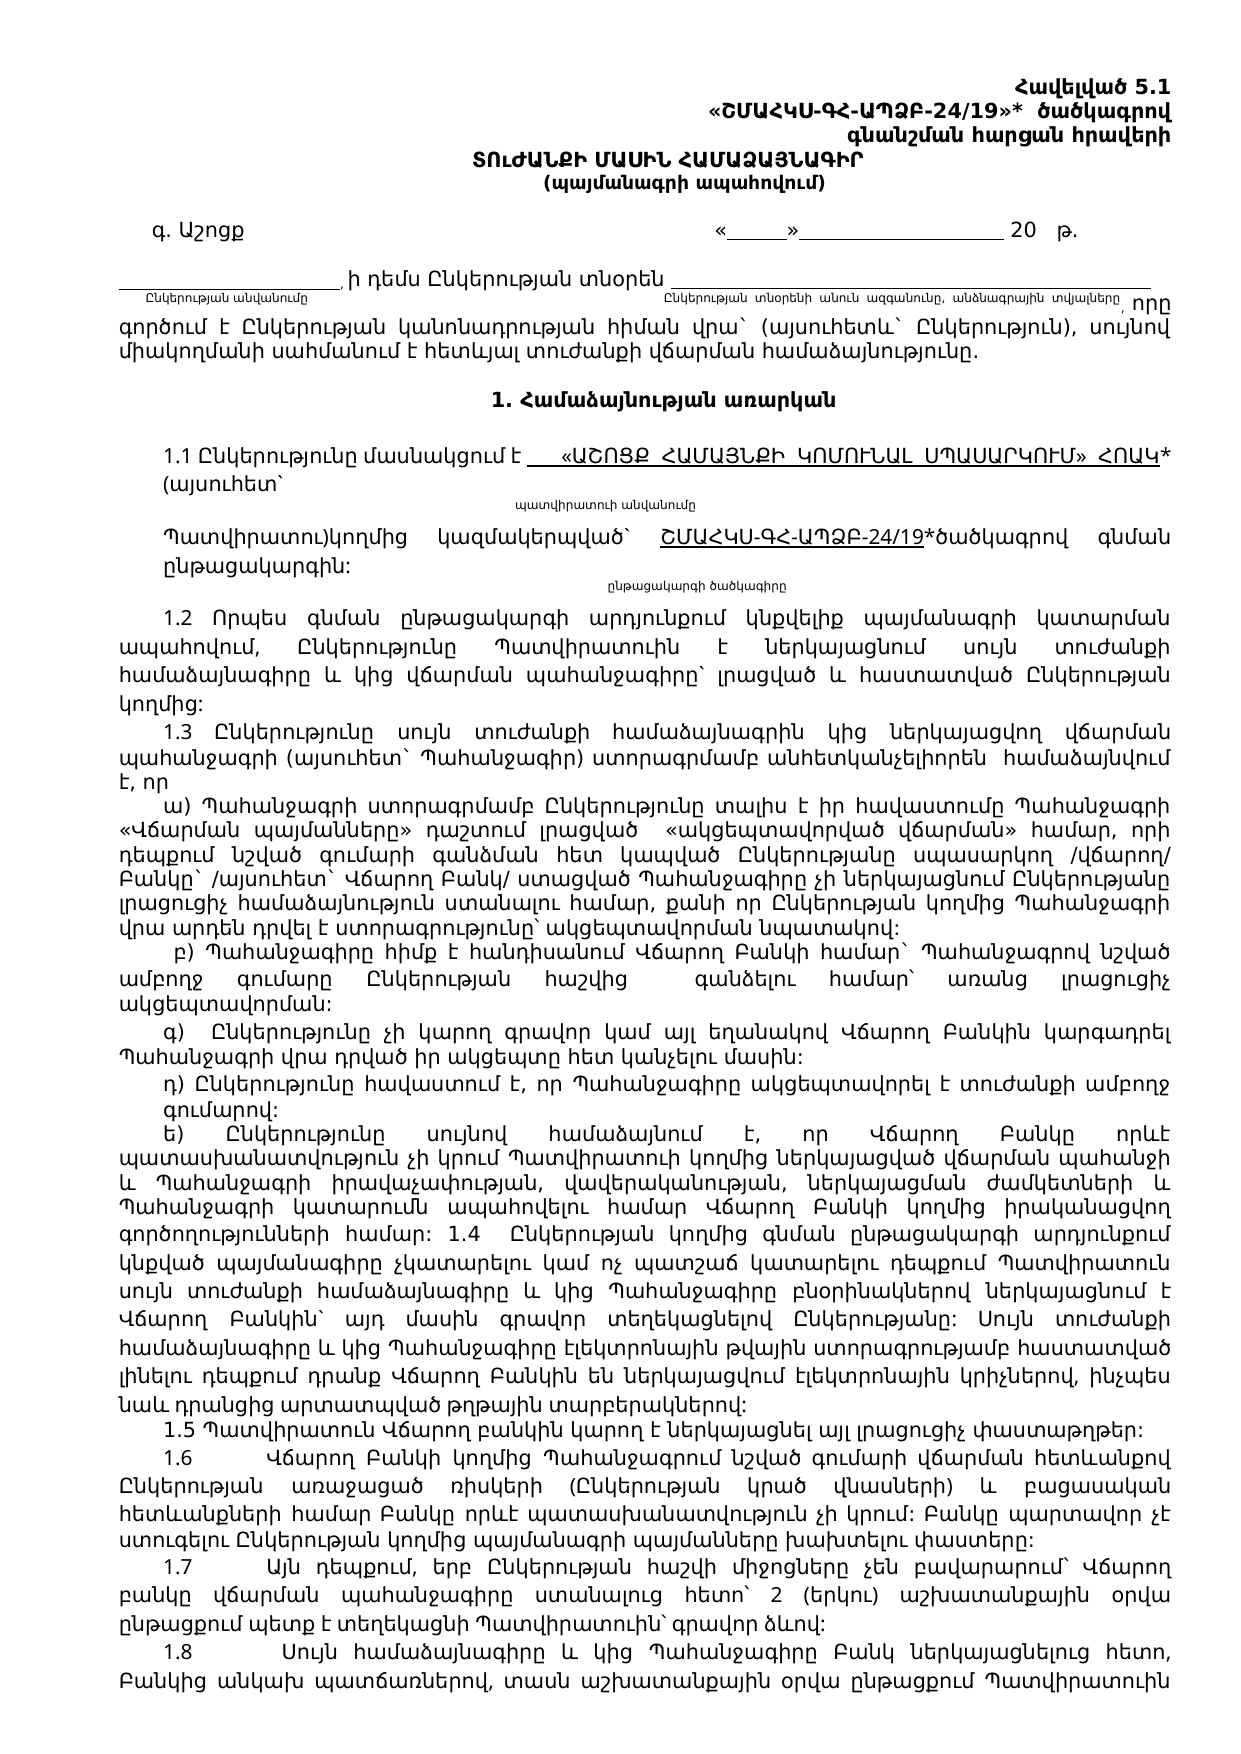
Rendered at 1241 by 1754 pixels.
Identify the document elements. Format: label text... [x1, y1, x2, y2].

text գնանշման հարցան հրավերի [118, 123, 1171, 148]
text 1. Համաձայնության առարկան [156, 388, 1171, 412]
text Պատվիրատու)կողմից կազմակերպված` ՇՄԱՀԿՍ-ԳՀ-ԱՊՁԲ-24/19*ծածկագրով գնման ընթացակարգին: [163, 522, 1171, 579]
text 1.5 Պատվիրատուն Վճարող բանկին կարող է ներկայացնել այլ լրացուցիչ փաստաթղթեր: [163, 1418, 1171, 1443]
text Ընկերության անվանումը Ընկերության տնօրենի անուն ազգանունը, անձնագրային տվյալները, որը գործում է Ընկերության կանոնադրության հիման վրա` (այսուհետև` Ընկերություն), սույնով միակողմանի սահմանում է հետևյալ տուժանքի վճարման համաձայնությունը. [118, 291, 1171, 364]
text ՏՈւԺԱՆՔԻ ՄԱՍԻՆ ՀԱՄԱՁԱՅՆԱԳԻՐ [118, 148, 1171, 172]
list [118, 1637, 1171, 1694]
text դ) Ընկերությունը հավաստում է, որ Պահանջագիրը ակցեպտավորել է տուժանքի ամբողջ գումարով: [163, 1069, 1171, 1122]
text ա) Պահանջագրի ստորագրմամբ Ընկերությունը տալիս է իր հավաստումը Պահանջագրի «Վճարման պայմանները» դաշտում լրացված «ակցեպտավորված վճարման» համար, որի դեպքում նշված գումարի գանձման հետ կապված Ընկերությանը սպասարկող /վճարող/ Բանկը` /այսուհետ` Վճարող Բանկ/ ստացված Պահանջագիրը չի ներկայացնում Ընկերությանը լրացուցիչ համաձայնություն ստանալու համար, քանի որ Ընկերության կողմից Պահանջագրի վրա արդեն դրվել է ստորագրությունը՝ ակցեպտավորման նպատակով: [118, 794, 1171, 940]
text ե) Ընկերությունը սույնով համաձայնում է, որ Վճարող Բանկը որևէ պատասխանատվություն չի կրում Պատվիրատուի կողմից ներկայացված վճարման պահանջի և Պահանջագրի իրավաչափության, վավերականության, ներկայացման ժամկետների և Պահանջագրի կատարումն ապահովելու համար Վճարող Բանկի կողմից իրականացվող գործողությունների համար: 1.4 Ընկերության կողմից գնման ընթացակարգի արդյունքում կնքված պայմանագիրը չկատարելու կամ ոչ պատշաճ կատարելու դեպքում Պատվիրատուն սույն տուժանքի համաձայնագիրը և կից Պահանջագիրը բնօրինակներով ներկայացնում է Վճարող Բանկին` այդ մասին գրավոր տեղեկացնելով Ընկերությանը: Սույն տուժանքի համաձայնագիրը և կից Պահանջագիրը էլեկտրոնային թվային ստորագրությամբ հաստատված լինելու դեպքում դրանք Վճարող Բանկին են ներկայացվում էլեկտրոնային կրիչներով, ինչպես նաև դրանցից արտատպված թղթային տարբերակներով: [118, 1122, 1171, 1418]
text (պայմանագրի ապահովում) [118, 172, 1171, 194]
list Վճարող Բանկի կողմից Պահանջագրում նշված գումարի վճարման հետևանքով Ընկերության առաջացած ռիսկերի (Ընկերության կրած վնասների) և բացասական հետևանքների համար Բանկը որևէ պատասխանատվություն չի կրում: Բանկը պարտավոր չէ ստուգելու Ընկերության կողմից պայմանագրի պայմանները խախտելու փաստերը: [118, 1443, 1171, 1552]
text բ) Պահանջագիրը հիմք է հանդիսանում Վճարող Բանկի համար` Պահանջագրով նշված ամբողջ գումարը Ընկերության հաշվից գանձելու համար՝ առանց լրացուցիչ ակցեպտավորման: [118, 940, 1171, 1017]
text գ. Աշոցք « » 20 թ. [118, 218, 1171, 242]
text «ՇՄԱՀԿՍ-ԳՀ-ԱՊՁԲ-24/19»* ծածկագրով [118, 99, 1171, 123]
list Այն դեպքում, երբ Ընկերության հաշվի միջոցները չեն բավարարում՝ Վճարող բանկը վճարման պահանջագիրը ստանալուց հետո՝ 2 (երկու) աշխատանքային օրվա ընթացքում պետք է տեղեկացնի Պատվիրատուին՝ գրավոր ձևով: [118, 1552, 1171, 1637]
text պատվիրատուի անվանումը [163, 498, 1171, 522]
text 1.2 Որպես գնման ընթացակարգի արդյունքում կնքվելիք պայմանագրի կատարման ապահովում, Ընկերությունը Պատվիրատուին է ներկայացնում սույն տուժանքի համաձայնագիրը և կից վճարման պահանջագիրը` լրացված և հաստատված Ընկերության կողմից: [118, 603, 1171, 717]
text 1.3 Ընկերությունը սույն տուժանքի համաձայնագրին կից ներկայացվող վճարման պահանջագրի (այսուհետ` Պահանջագիր) ստորագրմամբ անհետկանչելիորեն համաձայնվում է, որ [118, 717, 1171, 794]
text գ) Ընկերությունը չի կարող գրավոր կամ այլ եղանակով Վճարող Բանկին կարգադրել Պահանջագրի վրա դրված իր ակցեպտը հետ կանչելու մասին: [118, 1017, 1171, 1069]
text 1.1 Ընկերությունը մասնակցում է «ԱՇՈՑՔ ՀԱՄԱՅՆՔԻ ԿՈՄՈՒՆԱԼ ՍՊԱՍԱՐԿՈՒՄ» ՀՈԱԿ* (այսուհետ` [163, 441, 1171, 498]
text ընթացակարգի ծածկագիրը [163, 579, 1171, 603]
text , ի դեմս Ընկերության տնօրեն [118, 267, 1171, 291]
text Հավելված 5.1 [118, 75, 1171, 99]
